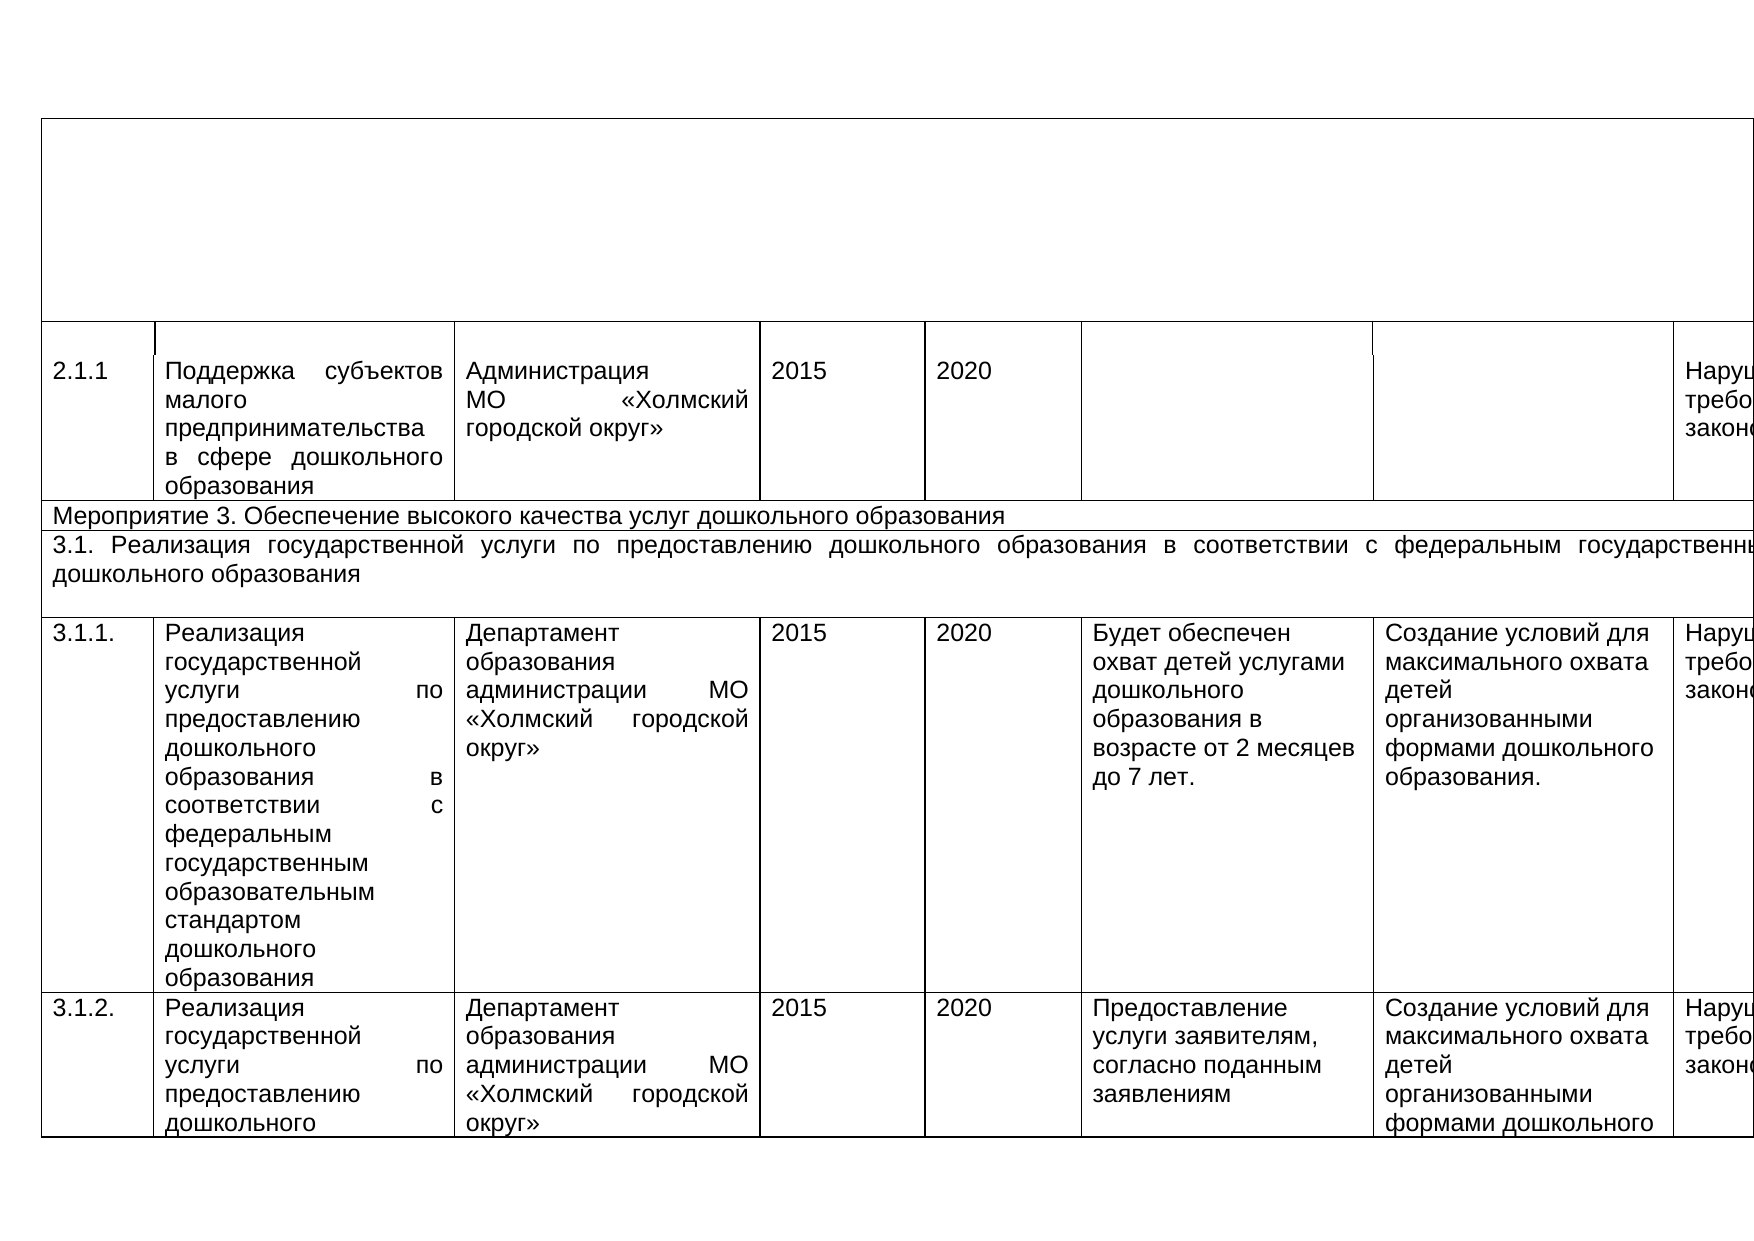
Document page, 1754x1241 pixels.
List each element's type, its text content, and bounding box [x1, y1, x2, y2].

table_cell Поддержка субъектов малого предпринимательства в сфере дошкольного образования [154, 355, 454, 500]
table_cell [42, 322, 154, 355]
table_cell 2020 [926, 355, 1081, 500]
table_cell 2015 [761, 993, 924, 1136]
table_cell Будет обеспечен охват детей услугами дошкольного образования в возрасте от 2 месяцев до 7 лет. [1082, 618, 1373, 992]
table_cell 2020 [926, 618, 1081, 992]
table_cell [1374, 993, 1673, 1136]
table_cell 3.1. Реализация государственной услуги по предоставлению дошкольного образования в соответствии с федеральным государственным образовательным стандартом дошкольного образования [42, 531, 1753, 617]
table_cell [156, 322, 454, 355]
table_cell 2020 [926, 993, 1081, 1136]
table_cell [1082, 993, 1373, 1136]
table_cell [1374, 355, 1673, 500]
table_cell [761, 322, 924, 355]
table_cell [1082, 355, 1373, 500]
table_cell [1674, 322, 1753, 355]
table_cell Администрация МО «Холмский городской округ» [455, 355, 759, 500]
table_cell 3.1.1. [42, 618, 153, 992]
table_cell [1674, 993, 1753, 1136]
table_cell Департамент образования администрации МО «Холмский городской округ» [455, 618, 759, 992]
table_cell [455, 322, 759, 355]
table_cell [42, 119, 1753, 321]
table_cell Мероприятие 3. Обеспечение высокого качества услуг дошкольного образования [42, 501, 1753, 529]
table_cell [926, 322, 1081, 355]
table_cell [154, 993, 454, 1136]
table_cell 2015 [761, 355, 924, 500]
table_cell [1373, 322, 1673, 355]
table_cell 2.1.1 [42, 355, 153, 500]
table_cell Нарушение требований законодательства [1674, 355, 1753, 500]
table_cell [1082, 322, 1372, 355]
table_cell 2015 [761, 618, 924, 992]
table_cell Нарушение требований законодательства [1674, 618, 1753, 992]
table_cell 3.1.2. [42, 993, 153, 1136]
table_cell Реализация государственной услуги по предоставлению дошкольного образования в соответствии с федеральным государственным образовательным стандартом дошкольного образования [154, 618, 454, 992]
table_cell Создание условий для максимального охвата детей организованными формами дошкольного образования. [1374, 618, 1673, 992]
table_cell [455, 993, 759, 1136]
